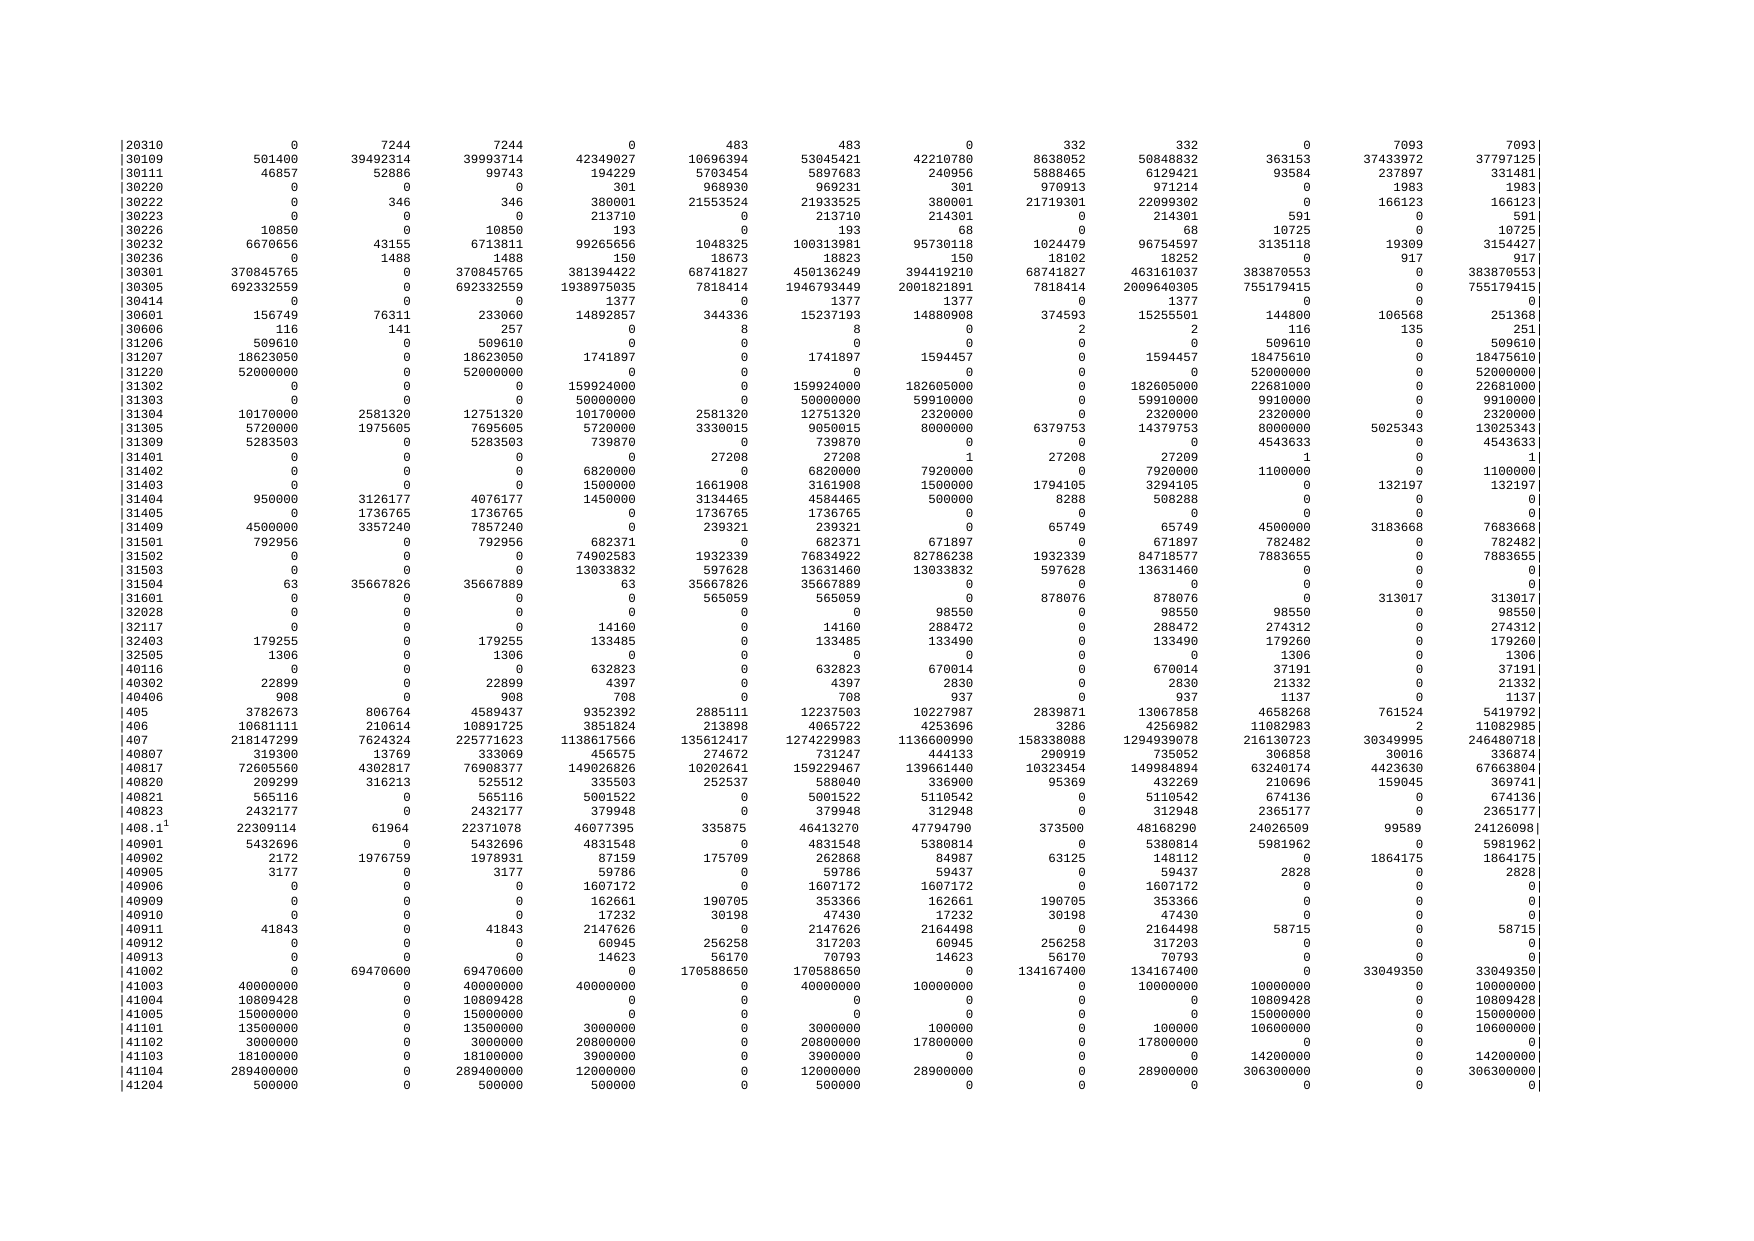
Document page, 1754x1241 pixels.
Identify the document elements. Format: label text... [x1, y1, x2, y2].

text |40302 22899 0 22899 4397 0 4397 2830 0 2830 21332 0 21332| [118, 677, 1636, 691]
text |30109 501400 39492314 39993714 42349027 10696394 53045421 42210780 8638052 50848832 363153 37433972 37797125| [118, 153, 1636, 167]
text |31404 950000 3126177 4076177 1450000 3134465 4584465 500000 8288 508288 0 0 0| [118, 493, 1636, 507]
text |41102 3000000 0 3000000 20800000 0 20800000 17800000 0 17800000 0 0 0| [118, 1036, 1636, 1050]
text |408.1 22309114 61964 22371078 46077395 335875 46413270 47794790 373500 48168290 24026509 99589 24126098| [118, 819, 1636, 838]
text |40820 209299 316213 525512 335503 252537 588040 336900 95369 432269 210696 159045 369741| [118, 776, 1636, 791]
text |40823 2432177 0 2432177 379948 0 379948 312948 0 312948 2365177 0 2365177| [118, 805, 1636, 819]
text |30601 156749 76311 233060 14892857 344336 15237193 14880908 374593 15255501 144800 106568 251368| [118, 309, 1636, 323]
text |31501 792956 0 792956 682371 0 682371 671897 0 671897 782482 0 782482| [118, 536, 1636, 550]
text |40911 41843 0 41843 2147626 0 2147626 2164498 0 2164498 58715 0 58715| [118, 923, 1636, 937]
text |40905 3177 0 3177 59786 0 59786 59437 0 59437 2828 0 2828| [118, 866, 1636, 880]
text |40913 0 0 0 14623 56170 70793 14623 56170 70793 0 0 0| [118, 951, 1636, 965]
text |32028 0 0 0 0 0 0 98550 0 98550 98550 0 98550| [118, 606, 1636, 621]
text |30232 6670656 43155 6713811 99265656 1048325 100313981 95730118 1024479 96754597 3135118 19309 3154427| [118, 238, 1636, 252]
text |32403 179255 0 179255 133485 0 133485 133490 0 133490 179260 0 179260| [118, 635, 1636, 649]
text |30414 0 0 0 1377 0 1377 1377 0 1377 0 0 0| [118, 295, 1636, 309]
text |31303 0 0 0 50000000 0 50000000 59910000 0 59910000 9910000 0 9910000| [118, 394, 1636, 408]
text |30305 692332559 0 692332559 1938975035 7818414 1946793449 2001821891 7818414 2009640305 755179415 0 755179415| [118, 281, 1636, 295]
text |20310 0 7244 7244 0 483 483 0 332 332 0 7093 7093| [118, 139, 1636, 153]
text |30226 10850 0 10850 193 0 193 68 0 68 10725 0 10725| [118, 224, 1636, 238]
text |31207 18623050 0 18623050 1741897 0 1741897 1594457 0 1594457 18475610 0 18475610| [118, 351, 1636, 366]
text |31503 0 0 0 13033832 597628 13631460 13033832 597628 13631460 0 0 0| [118, 564, 1636, 578]
text |40406 908 0 908 708 0 708 937 0 937 1137 0 1137| [118, 691, 1636, 706]
text |407 218147299 7624324 225771623 1138617566 135612417 1274229983 1136600990 158338088 1294939078 216130723 30349995 246480718| [118, 734, 1636, 748]
text |32505 1306 0 1306 0 0 0 0 0 0 1306 0 1306| [118, 649, 1636, 663]
text |31309 5283503 0 5283503 739870 0 739870 0 0 0 4543633 0 4543633| [118, 436, 1636, 451]
text |31504 63 35667826 35667889 63 35667826 35667889 0 0 0 0 0 0| [118, 578, 1636, 592]
text |31304 10170000 2581320 12751320 10170000 2581320 12751320 2320000 0 2320000 2320000 0 2320000| [118, 408, 1636, 422]
text |30223 0 0 0 213710 0 213710 214301 0 214301 591 0 591| [118, 210, 1636, 224]
text |40807 319300 13769 333069 456575 274672 731247 444133 290919 735052 306858 30016 336874| [118, 748, 1636, 762]
text |31402 0 0 0 6820000 0 6820000 7920000 0 7920000 1100000 0 1100000| [118, 465, 1636, 479]
text |41005 15000000 0 15000000 0 0 0 0 0 0 15000000 0 15000000| [118, 1008, 1636, 1022]
text |31405 0 1736765 1736765 0 1736765 1736765 0 0 0 0 0 0| [118, 507, 1636, 521]
text |40909 0 0 0 162661 190705 353366 162661 190705 353366 0 0 0| [118, 894, 1636, 909]
text |31220 52000000 0 52000000 0 0 0 0 0 0 52000000 0 52000000| [118, 366, 1636, 380]
text |40116 0 0 0 632823 0 632823 670014 0 670014 37191 0 37191| [118, 663, 1636, 677]
text |30220 0 0 0 301 968930 969231 301 970913 971214 0 1983 1983| [118, 181, 1636, 196]
text |30222 0 346 346 380001 21553524 21933525 380001 21719301 22099302 0 166123 166123| [118, 196, 1636, 210]
text |31502 0 0 0 74902583 1932339 76834922 82786238 1932339 84718577 7883655 0 7883655| [118, 550, 1636, 564]
text |41204 500000 0 500000 500000 0 500000 0 0 0 0 0 0| [118, 1079, 1636, 1093]
text |40817 72605560 4302817 76908377 149026826 10202641 159229467 139661440 10323454 149984894 63240174 4423630 67663804| [118, 762, 1636, 776]
text |40901 5432696 0 5432696 4831548 0 4831548 5380814 0 5380814 5981962 0 5981962| [118, 838, 1636, 852]
text |31302 0 0 0 159924000 0 159924000 182605000 0 182605000 22681000 0 22681000| [118, 380, 1636, 394]
text |31601 0 0 0 0 565059 565059 0 878076 878076 0 313017 313017| [118, 592, 1636, 606]
text |41104 289400000 0 289400000 12000000 0 12000000 28900000 0 28900000 306300000 0 306300000| [118, 1064, 1636, 1079]
text |31403 0 0 0 1500000 1661908 3161908 1500000 1794105 3294105 0 132197 132197| [118, 479, 1636, 493]
text |30606 116 141 257 0 8 8 0 2 2 116 135 251| [118, 323, 1636, 337]
text |30111 46857 52886 99743 194229 5703454 5897683 240956 5888465 6129421 93584 237897 331481| [118, 167, 1636, 181]
text |41004 10809428 0 10809428 0 0 0 0 0 0 10809428 0 10809428| [118, 994, 1636, 1008]
text |40906 0 0 0 1607172 0 1607172 1607172 0 1607172 0 0 0| [118, 880, 1636, 894]
text |41002 0 69470600 69470600 0 170588650 170588650 0 134167400 134167400 0 33049350 33049350| [118, 965, 1636, 979]
text |405 3782673 806764 4589437 9352392 2885111 12237503 10227987 2839871 13067858 4658268 761524 5419792| [118, 706, 1636, 720]
text |40902 2172 1976759 1978931 87159 175709 262868 84987 63125 148112 0 1864175 1864175| [118, 852, 1636, 866]
text |30301 370845765 0 370845765 381394422 68741827 450136249 394419210 68741827 463161037 383870553 0 383870553| [118, 266, 1636, 281]
text |40821 565116 0 565116 5001522 0 5001522 5110542 0 5110542 674136 0 674136| [118, 791, 1636, 805]
text |406 10681111 210614 10891725 3851824 213898 4065722 4253696 3286 4256982 11082983 2 11082985| [118, 720, 1636, 734]
text |40912 0 0 0 60945 256258 317203 60945 256258 317203 0 0 0| [118, 937, 1636, 951]
text |41003 40000000 0 40000000 40000000 0 40000000 10000000 0 10000000 10000000 0 10000000| [118, 979, 1636, 994]
text |32117 0 0 0 14160 0 14160 288472 0 288472 274312 0 274312| [118, 621, 1636, 635]
text |31409 4500000 3357240 7857240 0 239321 239321 0 65749 65749 4500000 3183668 7683668| [118, 521, 1636, 536]
text |31401 0 0 0 0 27208 27208 1 27208 27209 1 0 1| [118, 451, 1636, 465]
text |41101 13500000 0 13500000 3000000 0 3000000 100000 0 100000 10600000 0 10600000| [118, 1022, 1636, 1036]
text |30236 0 1488 1488 150 18673 18823 150 18102 18252 0 917 917| [118, 252, 1636, 266]
text |40910 0 0 0 17232 30198 47430 17232 30198 47430 0 0 0| [118, 909, 1636, 923]
text |31206 509610 0 509610 0 0 0 0 0 0 509610 0 509610| [118, 337, 1636, 351]
text |41103 18100000 0 18100000 3900000 0 3900000 0 0 0 14200000 0 14200000| [118, 1050, 1636, 1064]
text |31305 5720000 1975605 7695605 5720000 3330015 9050015 8000000 6379753 14379753 8000000 5025343 13025343| [118, 422, 1636, 436]
